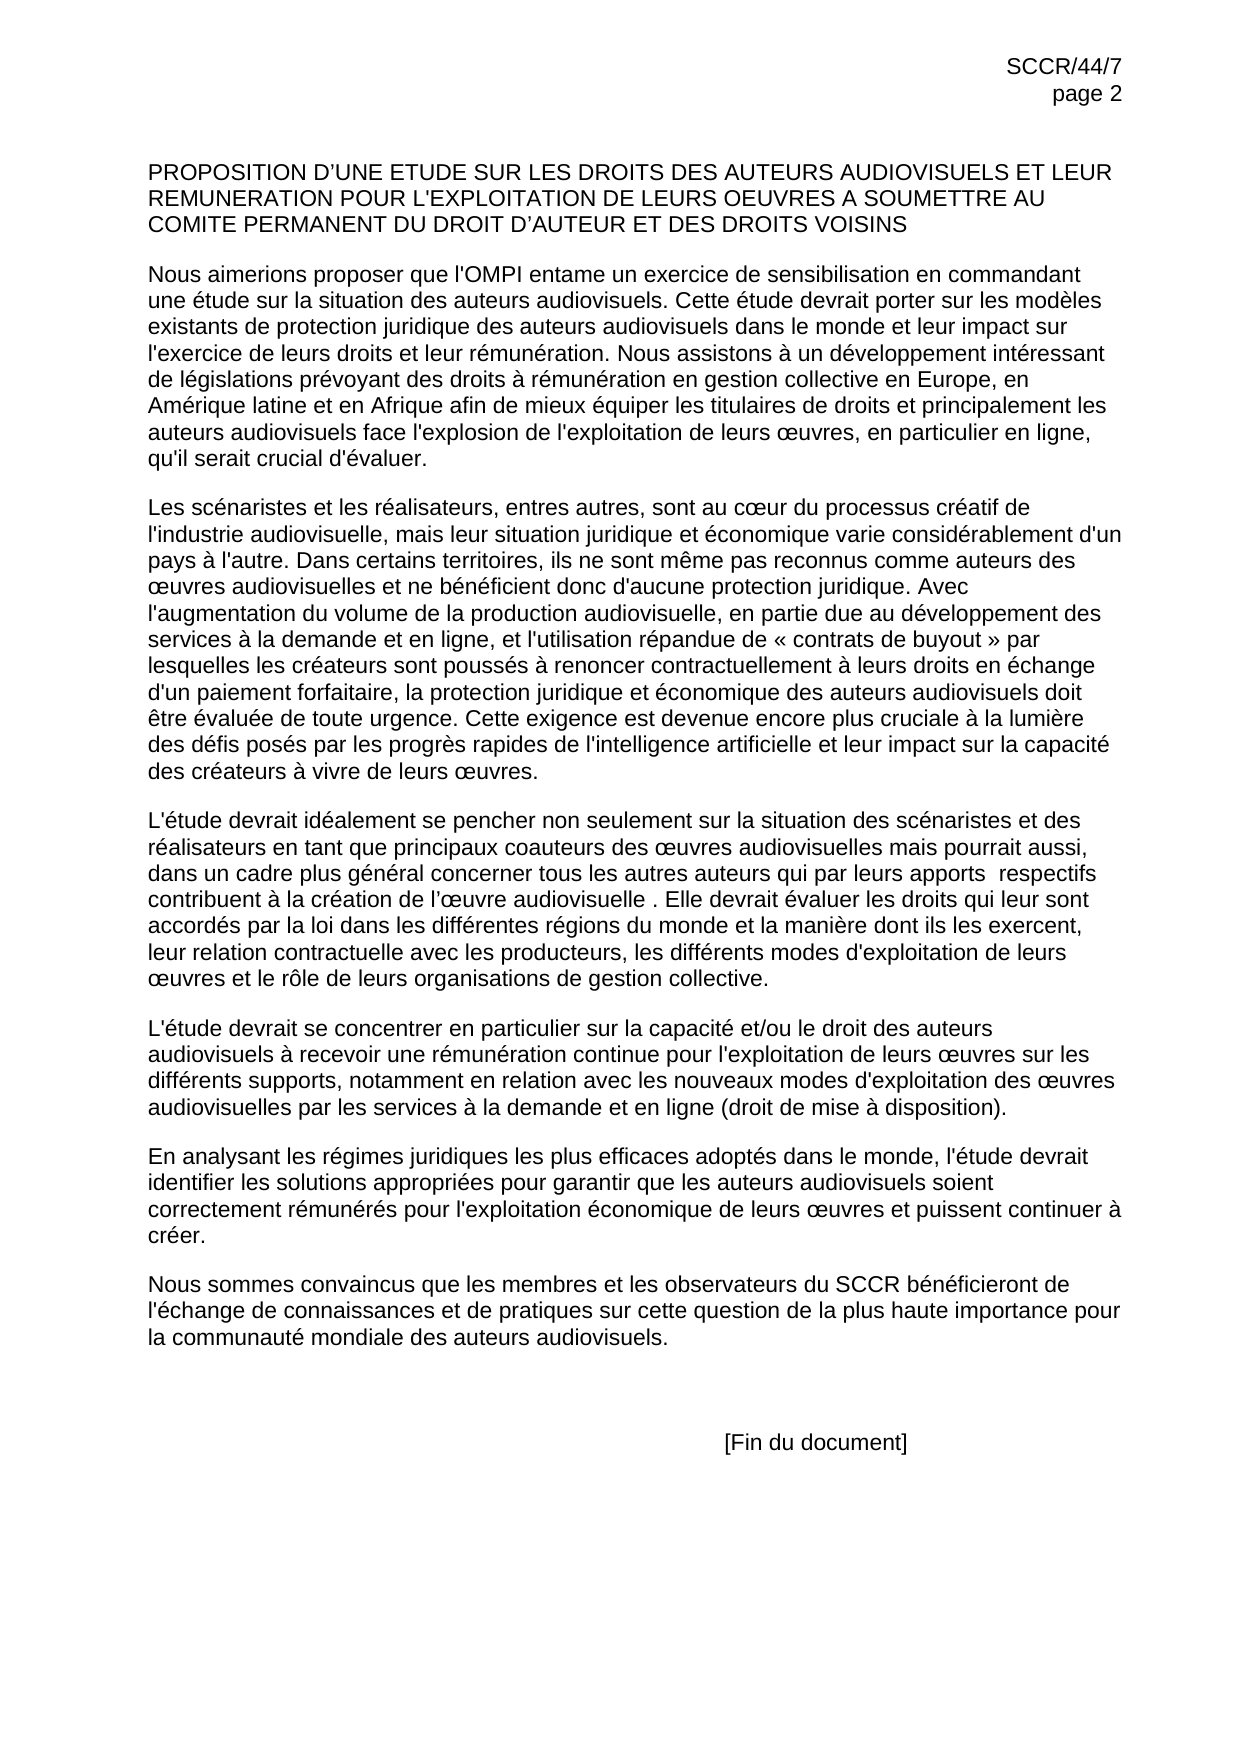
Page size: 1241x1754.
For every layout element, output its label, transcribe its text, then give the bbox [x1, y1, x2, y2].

text En analysant les régimes juridiques les plus efficaces adoptés dans le monde, l'étude devrait identifier les solutions appropriées pour garantir que les auteurs audiovisuels soient correctement rémunérés pour l'exploitation économique de leurs œuvres et puissent continuer à créer. [148, 1143, 1122, 1248]
text Nous aimerions proposer que l'OMPI entame un exercice de sensibilisation en commandant une étude sur la situation des auteurs audiovisuels. Cette étude devrait porter sur les modèles existants de protection juridique des auteurs audiovisuels dans le monde et leur impact sur l'exercice de leurs droits et leur rémunération. Nous assistons à un développement intéressant de législations prévoyant des droits à rémunération en gestion collective en Europe, en Amérique latine et en Afrique afin de mieux équiper les titulaires de droits et principalement les auteurs audiovisuels face l'explosion de l'exploitation de leurs œuvres, en particulier en ligne, qu'il serait crucial d'évaluer. [148, 261, 1122, 471]
text L'étude devrait se concentrer en particulier sur la capacité et/ou le droit des auteurs audiovisuels à recevoir une rémunération continue pour l'exploitation de leurs œuvres sur les différents supports, notamment en relation avec les nouveaux modes d'exploitation des œuvres audiovisuelles par les services à la demande et en ligne (droit de mise à disposition). [148, 1014, 1122, 1120]
text [Fin du document] [724, 1429, 1122, 1456]
text Les scénaristes et les réalisateurs, entres autres, sont au cœur du processus créatif de l'industrie audiovisuelle, mais leur situation juridique et économique varie considérablement d'un pays à l'autre. Dans certains territoires, ils ne sont même pas reconnus comme auteurs des œuvres audiovisuelles et ne bénéficient donc d'aucune protection juridique. Avec l'augmentation du volume de la production audiovisuelle, en partie due au développement des services à la demande et en ligne, et l'utilisation répandue de « contrats de buyout » par lesquelles les créateurs sont poussés à renoncer contractuellement à leurs droits en échange d'un paiement forfaitaire, la protection juridique et économique des auteurs audiovisuels doit être évaluée de toute urgence. Cette exigence est devenue encore plus cruciale à la lumière des défis posés par les progrès rapides de l'intelligence artificielle et leur impact sur la capacité des créateurs à vivre de leurs œuvres. [148, 494, 1122, 784]
text PROPOSITION D’UNE ETUDE SUR LES DROITS DES AUTEURS AUDIOVISUELS ET LEUR REMUNERATION POUR L'EXPLOITATION DE LEURS OEUVRES A SOUMETTRE AU COMITE PERMANENT DU DROIT D’AUTEUR ET DES DROITS VOISINS [148, 158, 1122, 238]
text L'étude devrait idéalement se pencher non seulement sur la situation des scénaristes et des réalisateurs en tant que principaux coauteurs des œuvres audiovisuelles mais pourrait aussi, dans un cadre plus général concerner tous les autres auteurs qui par leurs apports respectifs contribuent à la création de l’œuvre audiovisuelle . Elle devrait évaluer les droits qui leur sont accordés par la loi dans les différentes régions du monde et la manière dont ils les exercent, leur relation contractuelle avec les producteurs, les différents modes d'exploitation de leurs œuvres et le rôle de leurs organisations de gestion collective. [148, 807, 1122, 992]
text Nous sommes convaincus que les membres et les observateurs du SCCR bénéficieront de l'échange de connaissances et de pratiques sur cette question de la plus haute importance pour la communauté mondiale des auteurs audiovisuels. [148, 1271, 1122, 1350]
